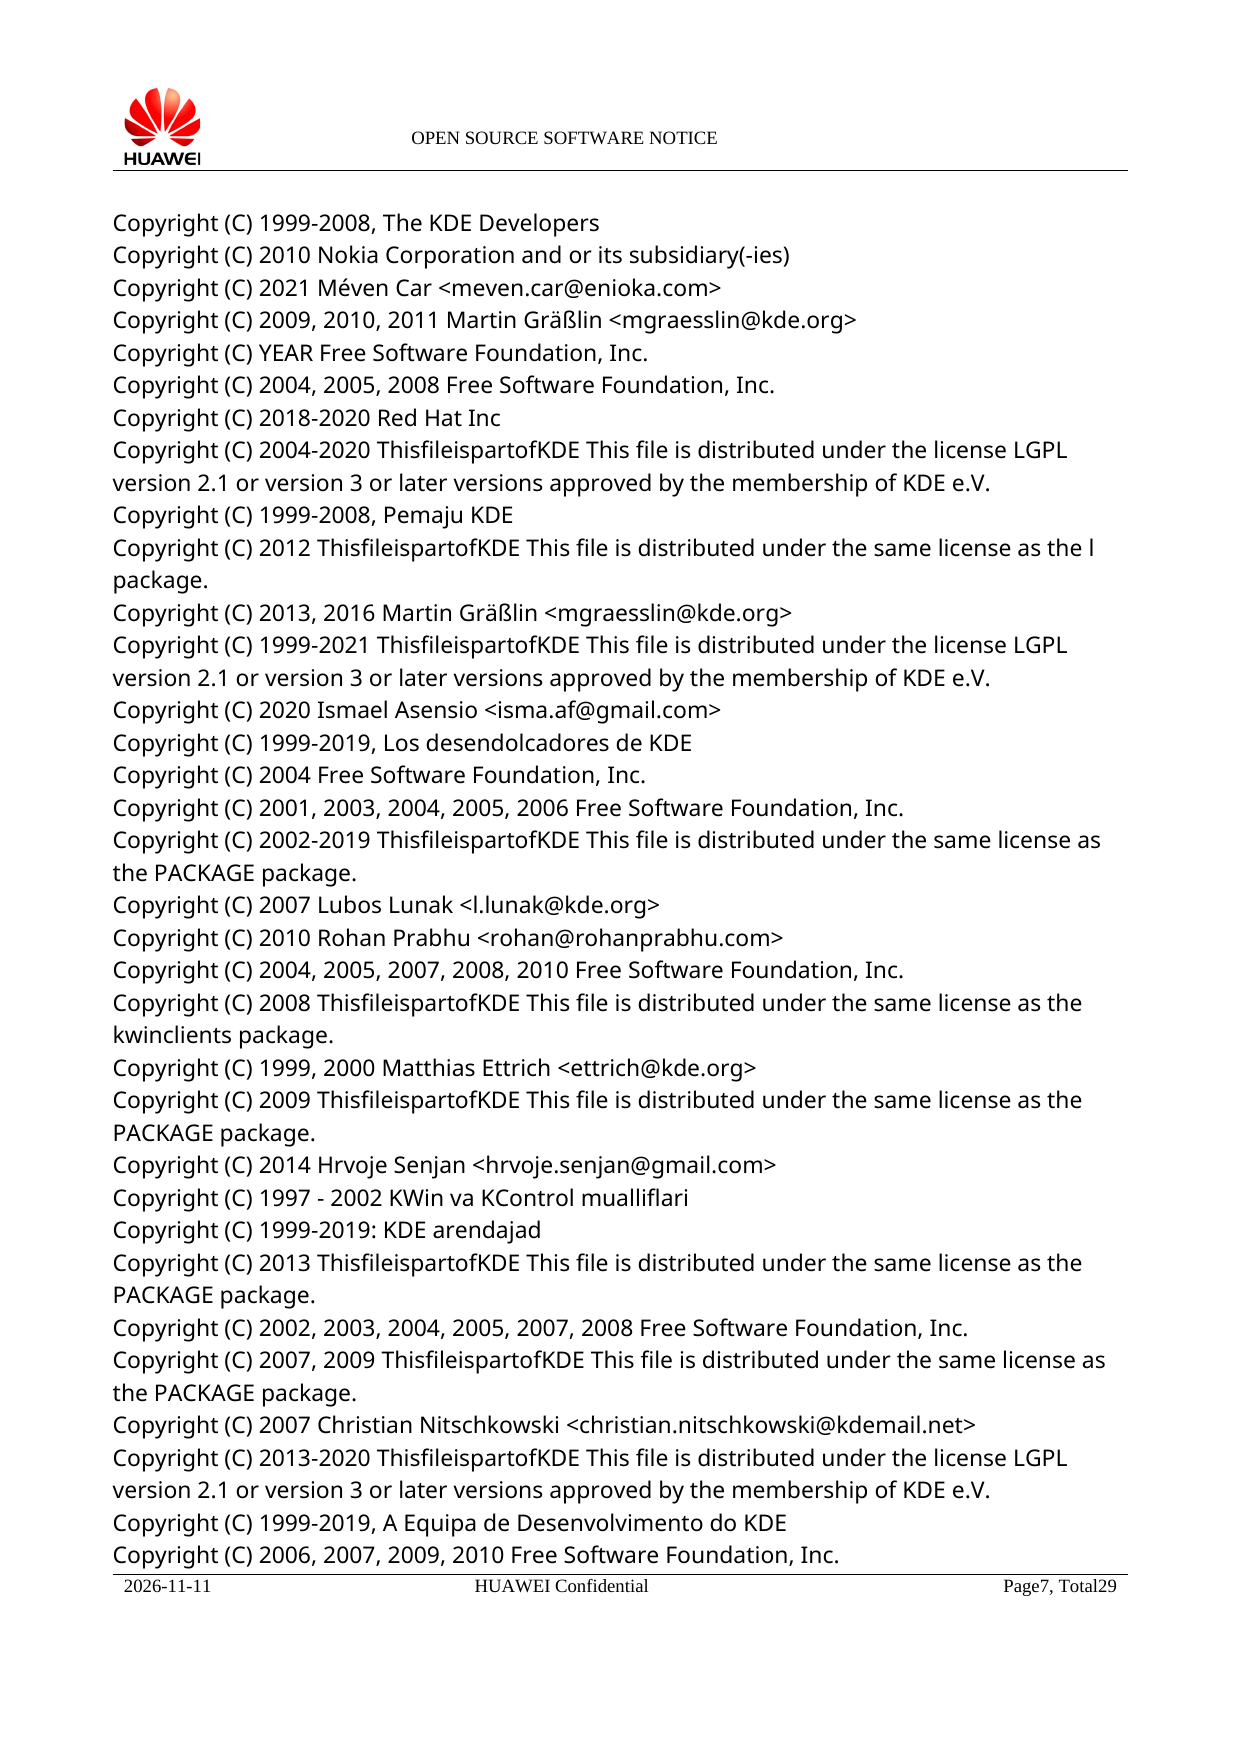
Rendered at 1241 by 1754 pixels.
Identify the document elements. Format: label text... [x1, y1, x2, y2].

picture [124, 88, 201, 165]
